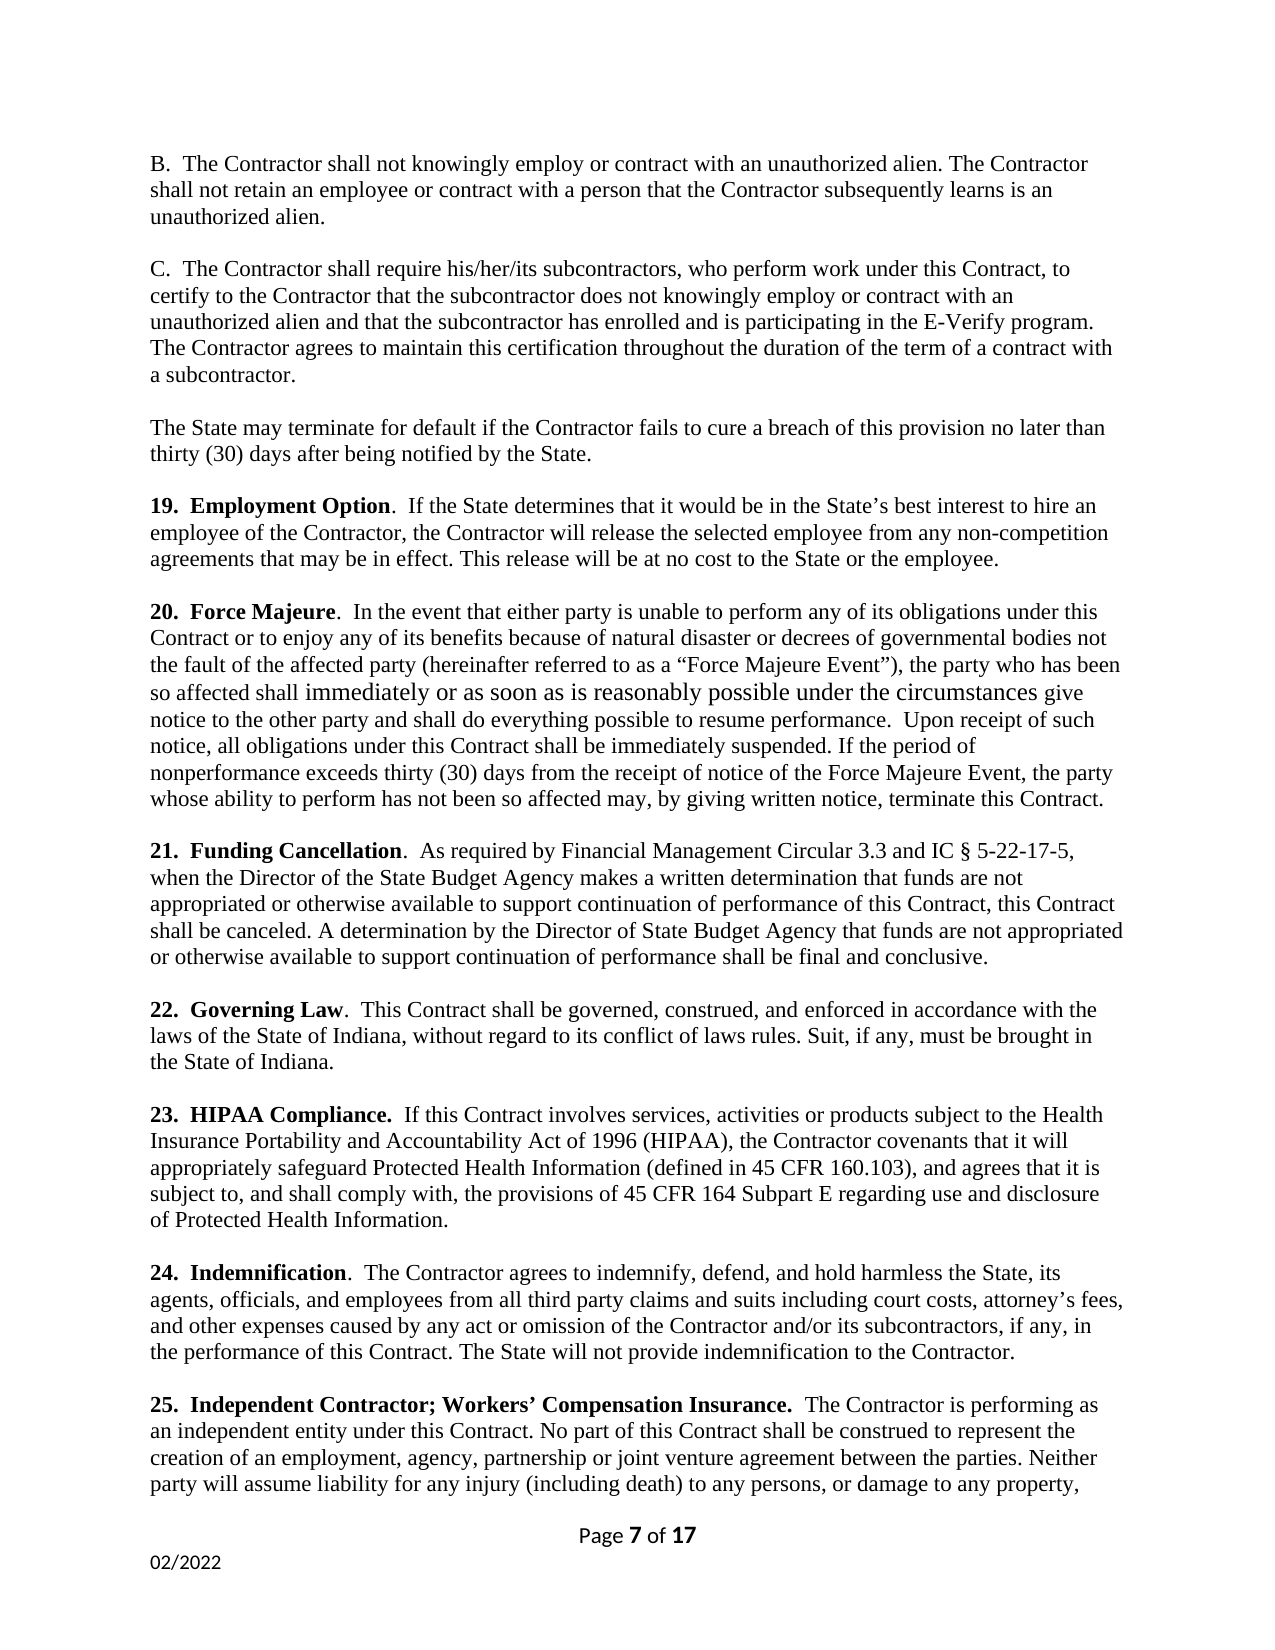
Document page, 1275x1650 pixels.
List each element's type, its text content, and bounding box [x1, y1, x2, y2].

text 22. Governing Law. This Contract shall be governed, construed, and enforced in accordance with the laws of the State of Indiana, without regard to its conflict of laws rules. Suit, if any, must be brought in the State of Indiana. [150, 996, 1125, 1075]
text C. The Contractor shall require his/her/its subcontractors, who perform work under this Contract, to certify to the Contractor that the subcontractor does not knowingly employ or contract with an unauthorized alien and that the subcontractor has enrolled and is participating in the E-Verify program. The Contractor agrees to maintain this certification throughout the duration of the term of a contract with a subcontractor. [150, 255, 1125, 387]
text 24. Indemnification. The Contractor agrees to indemnify, defend, and hold harmless the State, its agents, officials, and employees from all third party claims and suits including court costs, attorney’s fees, and other expenses caused by any act or omission of the Contractor and/or its subcontractors, if any, in the performance of this Contract. The State will not provide indemnification to the Contractor. [150, 1259, 1125, 1365]
text 21. Funding Cancellation. As required by Financial Management Circular 3.3 and IC § 5-22-17-5, when the Director of the State Budget Agency makes a written determination that funds are not appropriated or otherwise available to support continuation of performance of this Contract, this Contract shall be canceled. A determination by the Director of State Budget Agency that funds are not appropriated or otherwise available to support continuation of performance shall be final and conclusive. [150, 838, 1125, 969]
text 20. Force Majeure. In the event that either party is unable to perform any of its obligations under this Contract or to enjoy any of its benefits because of natural disaster or decrees of governmental bodies not the fault of the affected party (hereinafter referred to as a “Force Majeure Event”), the party who has been so affected shall immediately or as soon as is reasonably possible under the circumstances give notice to the other party and shall do everything possible to resume performance. Upon receipt of such notice, all obligations under this Contract shall be immediately suspended. If the period of nonperformance exceeds thirty (30) days from the receipt of notice of the Force Majeure Event, the party whose ability to perform has not been so affected may, by giving written notice, terminate this Contract. [150, 598, 1125, 811]
text B. The Contractor shall not knowingly employ or contract with an unauthorized alien. The Contractor shall not retain an employee or contract with a person that the Contractor subsequently learns is an unauthorized alien. [150, 150, 1125, 229]
text 23. HIPAA Compliance. If this Contract involves services, activities or products subject to the Health Insurance Portability and Accountability Act of 1996 (HIPAA), the Contractor covenants that it will appropriately safeguard Protected Health Information (defined in 45 CFR 160.103), and agrees that it is subject to, and shall comply with, the provisions of 45 CFR 164 Subpart E regarding use and disclosure of Protected Health Information. [150, 1101, 1125, 1233]
text The State may terminate for default if the Contractor fails to cure a breach of this provision no later than thirty (30) days after being notified by the State. [150, 413, 1125, 466]
text 19. Employment Option. If the State determines that it would be in the State’s best interest to hire an employee of the Contractor, the Contractor will release the selected employee from any non-competition agreements that may be in effect. This release will be at no cost to the State or the employee. [150, 493, 1125, 572]
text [150, 1391, 1125, 1496]
